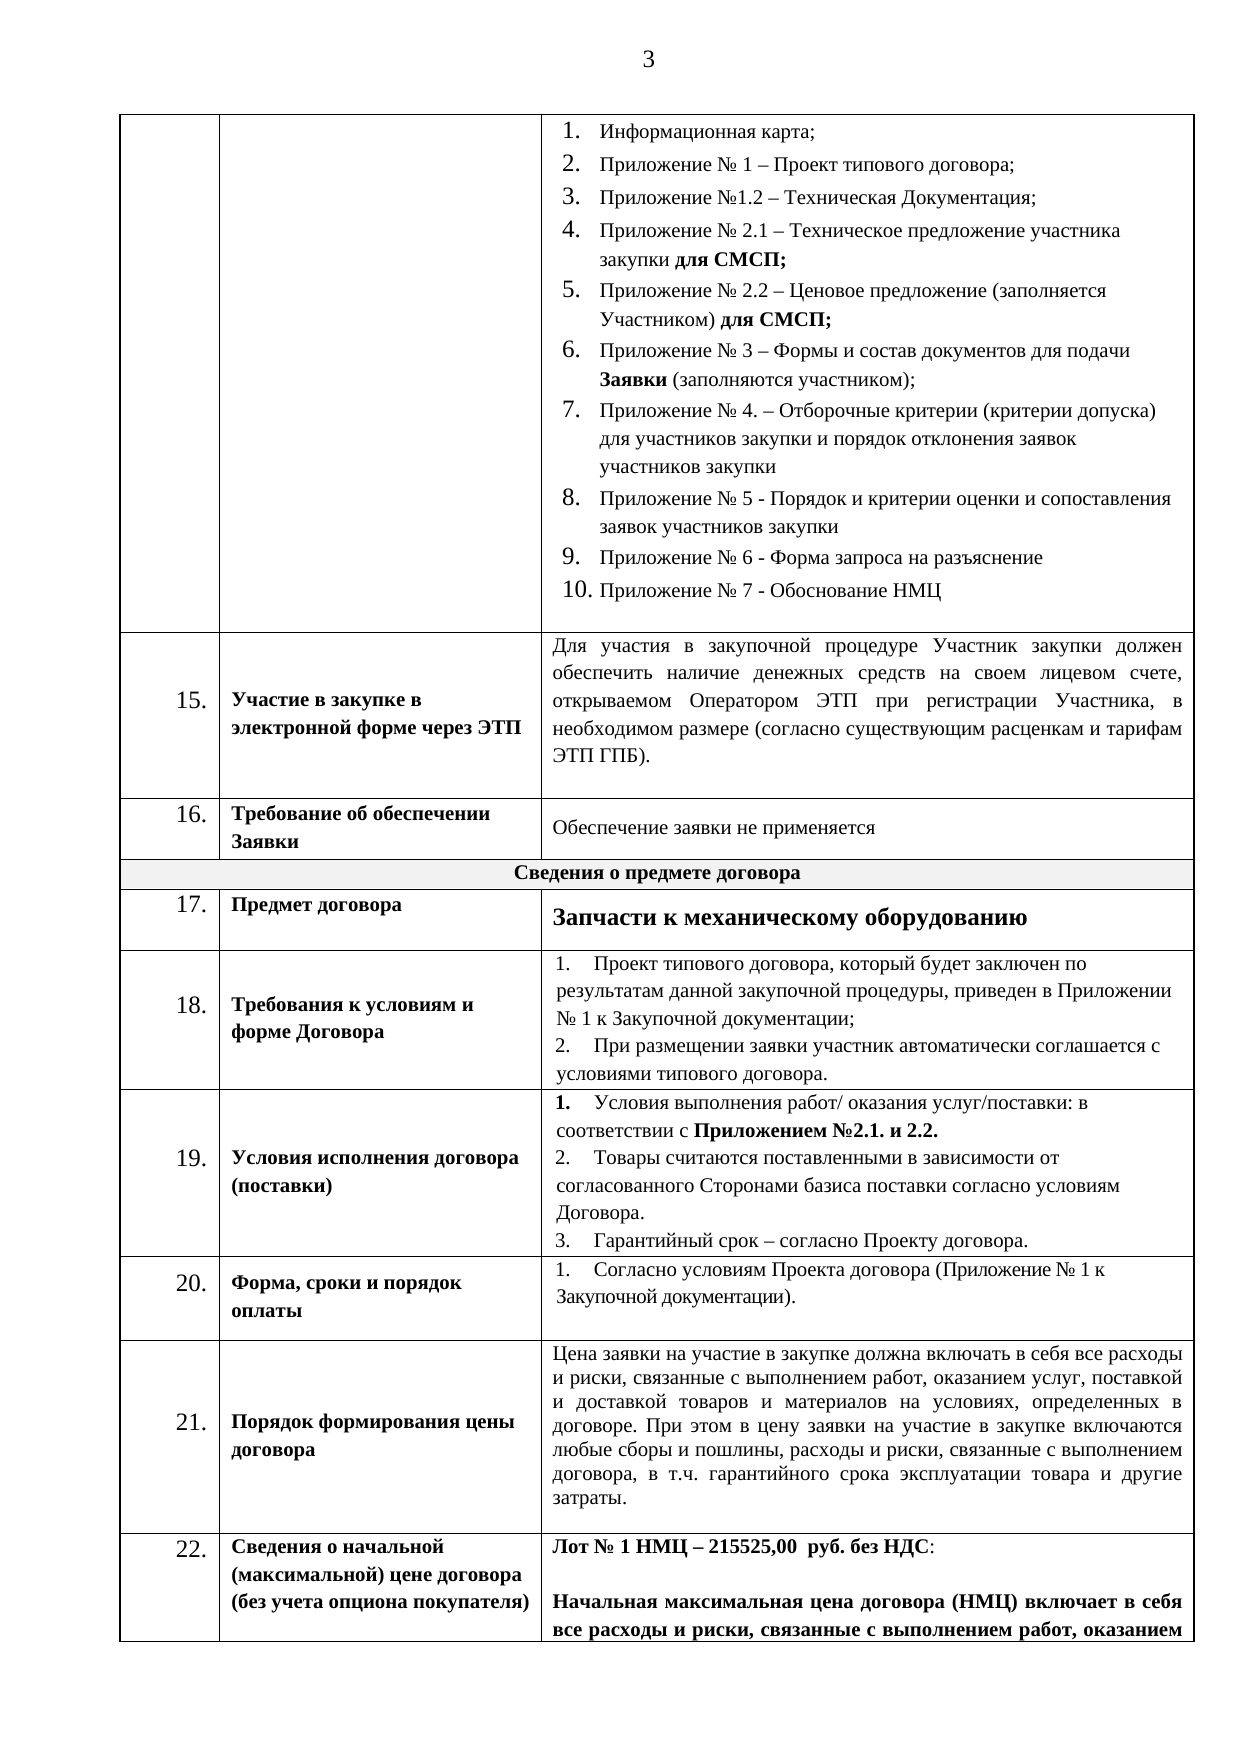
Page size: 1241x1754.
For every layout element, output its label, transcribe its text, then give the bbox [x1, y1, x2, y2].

table_cell [121, 799, 219, 859]
table_cell Форма, сроки и порядок оплаты [220, 1257, 541, 1340]
table_cell [121, 633, 219, 798]
table_cell Требование об обеспечении Заявки [220, 799, 541, 859]
table_cell Предмет договора [220, 890, 541, 949]
table_cell [121, 1534, 219, 1641]
table_cell [121, 951, 219, 1089]
table_cell Согласно условиям Проекта договора (Приложение № 1 к Закупочной документации). [542, 1257, 1193, 1340]
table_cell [220, 1534, 541, 1641]
table_cell [121, 890, 219, 949]
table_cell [220, 115, 541, 632]
table_cell [121, 115, 219, 632]
table_cell Для участия в закупочной процедуре Участник закупки должен обеспечить наличие денежных средств на своем лицевом счете, открываемом Оператором ЭТП при регистрации Участника, в необходимом размере (согласно существующим расценкам и тарифам ЭТП ГПБ). [542, 633, 1193, 798]
table_cell Порядок формирования цены договора [220, 1341, 541, 1533]
table_cell Проект типового договора, который будет заключен по результатам данной закупочной процедуры, приведен в Приложении № 1 к Закупочной документации; При размещении заявки участник автоматически соглашается с условиями типового договора. [542, 951, 1193, 1089]
table_cell Обеспечение заявки не применяется [542, 799, 1193, 859]
table_cell Цена заявки на участие в закупке должна включать в себя все расходы и риски, связанные с выполнением работ, оказанием услуг, поставкой и доставкой товаров и материалов на условиях, определенных в договоре. При этом в цену заявки на участие в закупке включаются любые сборы и пошлины, расходы и риски, связанные с выполнением договора, в т.ч. гарантийного срока эксплуатации товара и другие затраты. [542, 1341, 1193, 1533]
table_cell Условия исполнения договора (поставки) [220, 1090, 541, 1256]
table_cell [542, 1534, 1193, 1641]
table_cell [121, 1090, 219, 1256]
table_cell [542, 115, 1193, 632]
table_cell [121, 1341, 219, 1533]
table_cell Условия выполнения работ/ оказания услуг/поставки: в соответствии с Приложением №2.1. и 2.2. Товары считаются поставленными в зависимости от согласованного Сторонами базиса поставки согласно условиям Договора. Гарантийный срок – согласно Проекту договора. [542, 1090, 1193, 1256]
table_cell Требования к условиям и форме Договора [220, 951, 541, 1089]
table_cell Запчасти к механическому оборудованию [542, 890, 1193, 949]
table_cell [121, 1257, 219, 1340]
table_cell Сведения о предмете договора [121, 860, 1193, 888]
table_cell Участие в закупке в электронной форме через ЭТП [220, 633, 541, 798]
